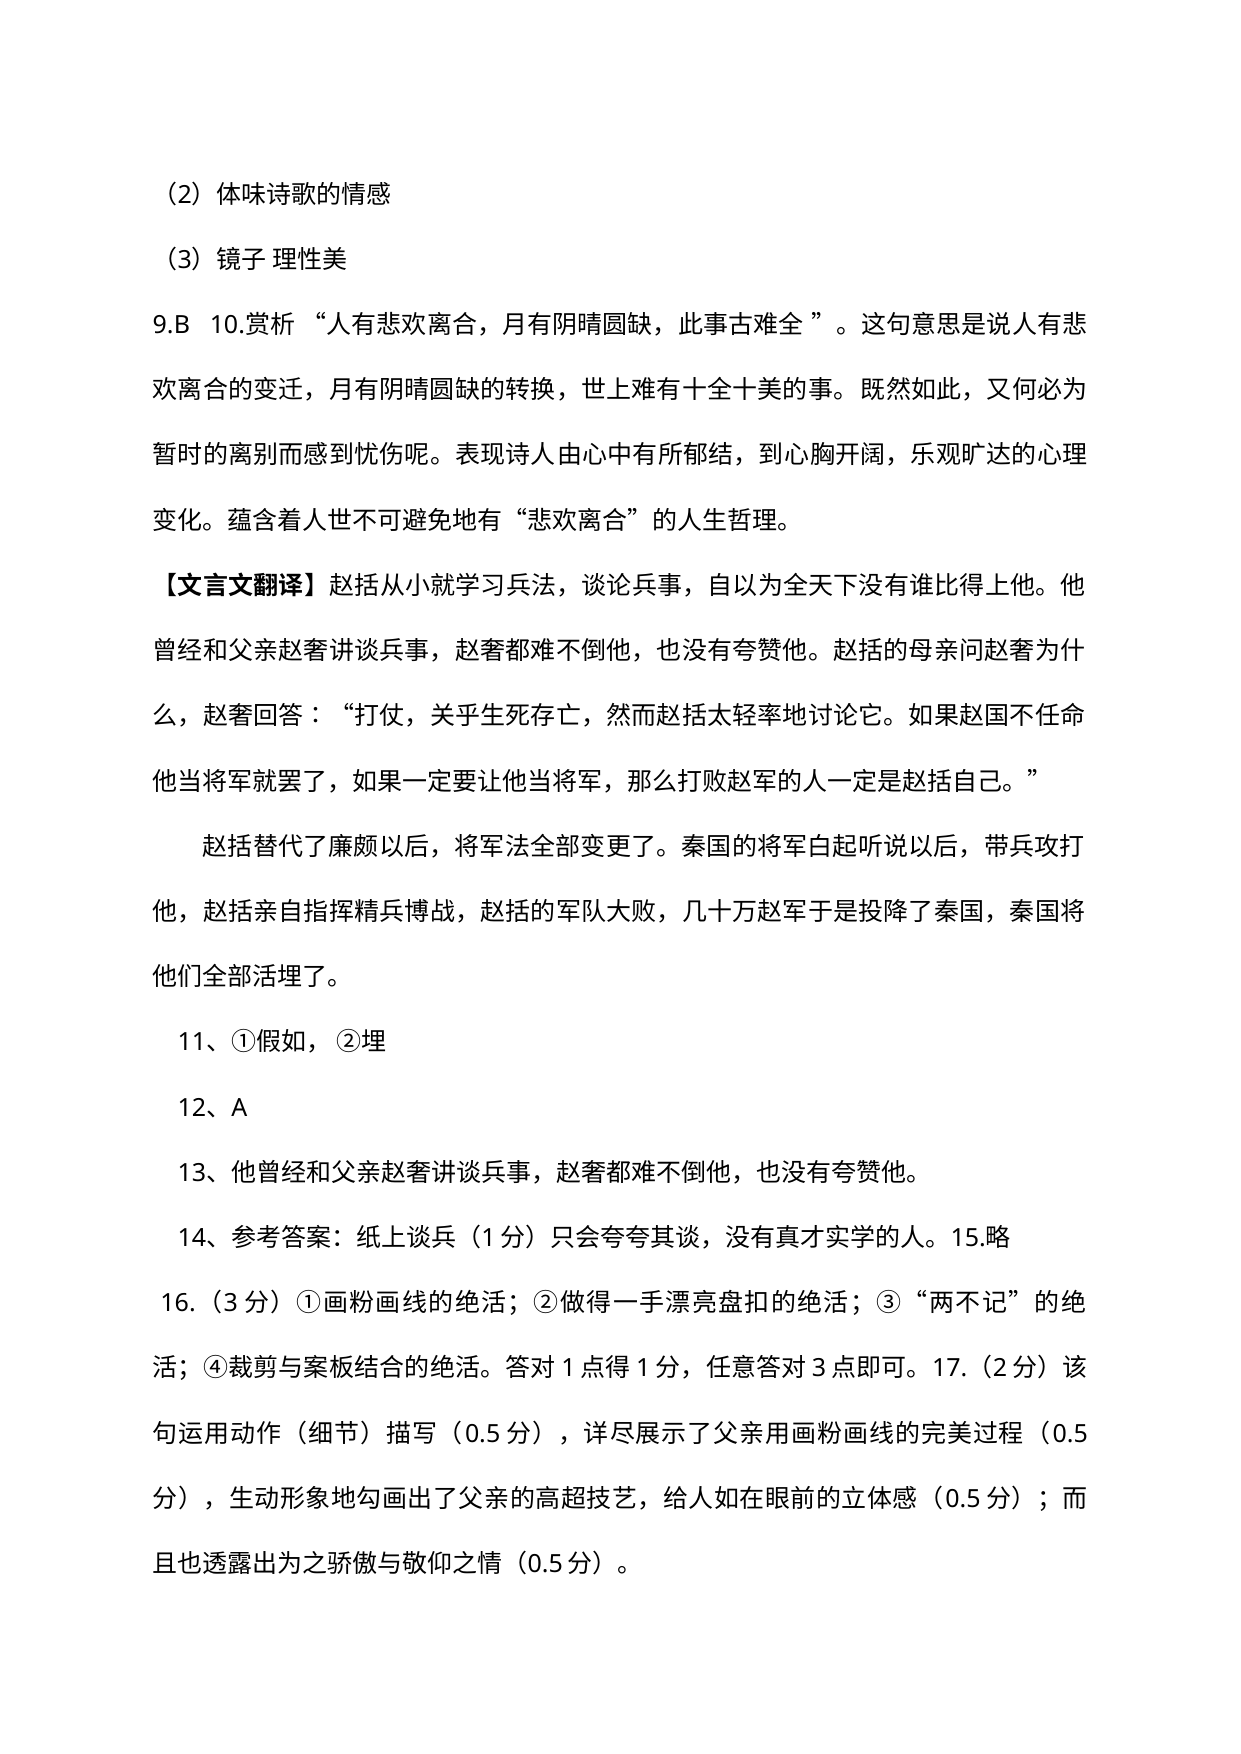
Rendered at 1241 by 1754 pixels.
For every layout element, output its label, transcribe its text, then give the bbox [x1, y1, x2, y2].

text 14、参考答案：纸上谈兵（1分）只会夸夸其谈，没有真才实学的人。15.略 [152, 1203, 1088, 1268]
text 赵括替代了廉颇以后，将军法全部变更了。秦国的将军白起听说以后，带兵攻打他，赵括亲自指挥精兵博战，赵括的军队大败，几十万赵军于是投降了秦国，秦国将他们全部活埋了。 [152, 812, 1088, 1007]
list 13、他曾经和父亲赵奢讲谈兵事，赵奢都难不倒他，也没有夸赞他。 [152, 1138, 1088, 1203]
text （3）镜子 理性美 [152, 225, 1088, 290]
list 11、①假如， ②埋 [152, 1007, 1088, 1073]
text 【文言文翻译】赵括从小就学习兵法，谈论兵事，自以为全天下没有谁比得上他。他曾经和父亲赵奢讲谈兵事，赵奢都难不倒他，也没有夸赞他。赵括的母亲问赵奢为什么，赵奢回答∶“打仗，关乎生死存亡，然而赵括太轻率地讨论它。如果赵国不任命他当将军就罢了，如果一定要让他当将军，那么打败赵军的人一定是赵括自己。” [152, 551, 1088, 812]
text 9.B 10.赏析 “人有悲欢离合，月有阴晴圆缺，此事古难全 ”。这句意思是说人有悲欢离合的变迁，月有阴晴圆缺的转换，世上难有十全十美的事。既然如此，又何必为暂时的离别而感到忧伤呢。表现诗人由心中有所郁结，到心胸开阔，乐观旷达的心理变化。蕴含着人世不可避免地有“悲欢离合”的人生哲理。 [152, 290, 1088, 551]
text 16.（3分）①画粉画线的绝活；②做得一手漂亮盘扣的绝活；③“两不记”的绝活；④裁剪与案板结合的绝活。答对1点得1分，任意答对3点即可。17.（2分）该句运用动作（细节）描写（0.5分），详尽展示了父亲用画粉画线的完美过程（0.5分），生动形象地勾画出了父亲的高超技艺，给人如在眼前的立体感（0.5分）；而且也透露出为之骄傲与敬仰之情（0.5分）。 [152, 1268, 1088, 1594]
text （2）体味诗歌的情感 [152, 160, 1088, 225]
list 12、A [152, 1073, 1088, 1138]
